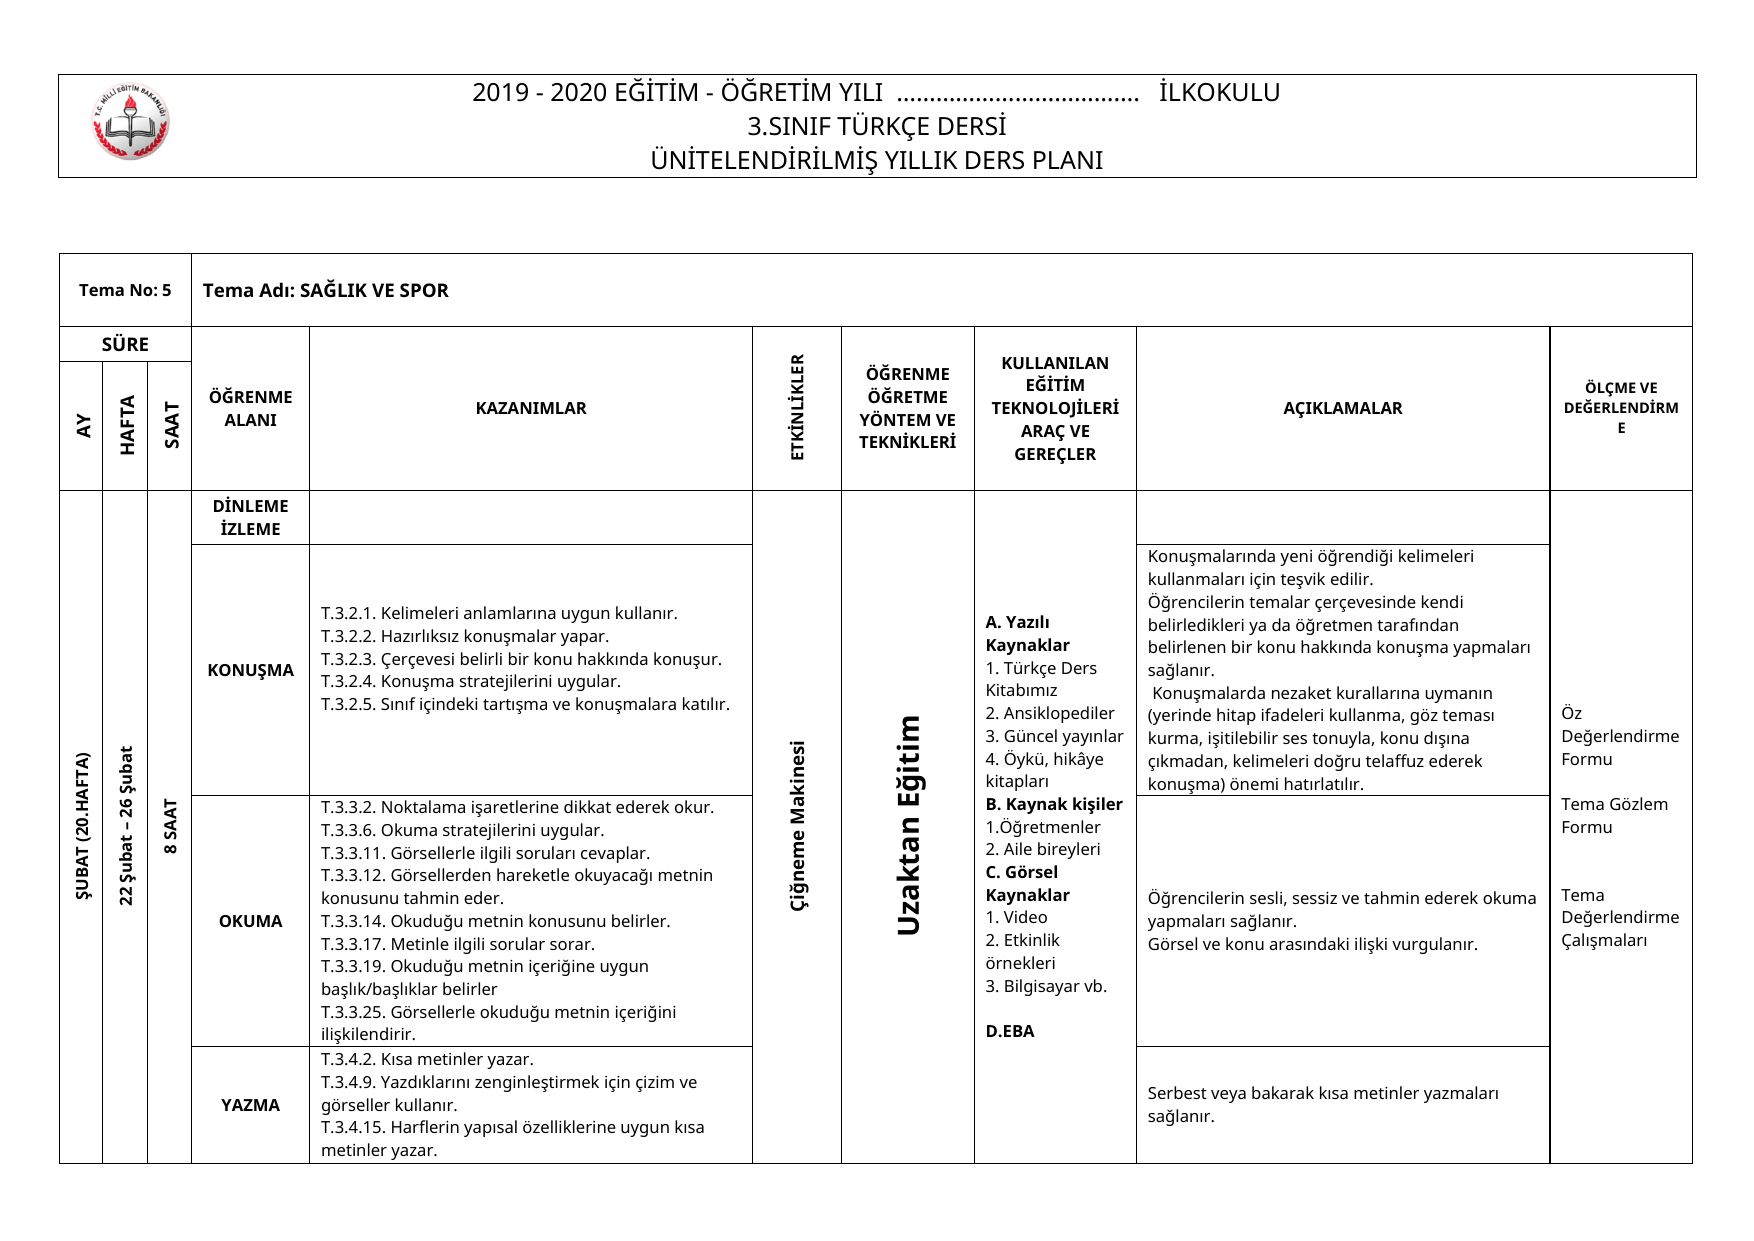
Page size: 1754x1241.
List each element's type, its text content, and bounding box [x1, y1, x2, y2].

table_cell AÇIKLAMALAR [1137, 327, 1549, 489]
table_cell KULLANILAN EĞİTİM TEKNOLOJİLERİ ARAÇ VE GEREÇLER [975, 327, 1136, 489]
table_cell ÖĞRENME ALANI [192, 327, 309, 489]
table_cell SAAT [148, 362, 191, 489]
table_cell ÖLÇME VE DEĞERLENDİRME [1551, 327, 1692, 489]
table_cell Öğrencilerin sesli, sessiz ve tahmin ederek okuma yapmaları sağlanır. Görsel ve konu arasındaki ilişki vurgulanır. [1137, 796, 1549, 1046]
table_cell KONUŞMA [192, 545, 309, 795]
table_header Tema Adı: SAĞLIK VE SPOR [192, 254, 1692, 326]
table_cell A. Yazılı Kaynaklar 1. Türkçe Ders Kitabımız 2. Ansiklopediler 3. Güncel yayınlar 4. Öykü, hikâye kitapları B. Kaynak kişiler 1.Öğretmenler 2. Aile bireyleri C. Görsel Kaynaklar 1. Video 2. Etkinlik örnekleri 3. Bilgisayar vb. D.EBA [975, 491, 1136, 1163]
table_cell YAZMA [192, 1047, 309, 1163]
table_cell DİNLEME İZLEME [192, 491, 309, 544]
table_cell 22 Şubat – 26 Şubat [103, 491, 147, 1163]
table_cell [310, 491, 752, 544]
picture [85, 77, 175, 167]
table_cell AY [60, 362, 102, 489]
table_cell HAFTA [103, 362, 147, 489]
table_cell [1137, 491, 1549, 544]
table_cell T.3.4.2. Kısa metinler yazar. T.3.4.9. Yazdıklarını zenginleştirmek için çizim ve görseller kullanır. T.3.4.15. Harflerin yapısal özelliklerine uygun kısa metinler yazar. [310, 1047, 752, 1163]
table_cell T.3.2.1. Kelimeleri anlamlarına uygun kullanır. T.3.2.2. Hazırlıksız konuşmalar yapar. T.3.2.3. Çerçevesi belirli bir konu hakkında konuşur. T.3.2.4. Konuşma stratejilerini uygular. T.3.2.5. Sınıf içindeki tartışma ve konuşmalara katılır. [310, 545, 752, 795]
table_cell Çiğneme Makinesi [753, 491, 841, 1163]
table_cell 8 SAAT [148, 491, 191, 1163]
table_cell ŞUBAT (20.HAFTA) [60, 491, 102, 1163]
table_cell Konuşmalarında yeni öğrendiği kelimeleri kullanmaları için teşvik edilir. Öğrencilerin temalar çerçevesinde kendi belirledikleri ya da öğretmen tarafından belirlenen bir konu hakkında konuşma yapmaları sağlanır. Konuşmalarda nezaket kurallarına uymanın (yerinde hitap ifadeleri kullanma, göz teması kurma, işitilebilir ses tonuyla, konu dışına çıkmadan, kelimeleri doğru telaffuz ederek konuşma) önemi hatırlatılır. [1137, 545, 1549, 795]
table_cell ÖĞRENME ÖĞRETME YÖNTEM VE TEKNİKLERİ [842, 327, 974, 489]
table_cell Serbest veya bakarak kısa metinler yazmaları sağlanır. [1137, 1047, 1549, 1163]
table_cell T.3.3.2. Noktalama işaretlerine dikkat ederek okur. T.3.3.6. Okuma stratejilerini uygular. T.3.3.11. Görsellerle ilgili soruları cevaplar. T.3.3.12. Görsellerden hareketle okuyacağı metnin konusunu tahmin eder. T.3.3.14. Okuduğu metnin konusunu belirler. T.3.3.17. Metinle ilgili sorular sorar. T.3.3.19. Okuduğu metnin içeriğine uygun başlık/başlıklar belirler T.3.3.25. Görsellerle okuduğu metnin içeriğini ilişkilendirir. [310, 796, 752, 1046]
table_cell ETKİNLİKLER [753, 327, 841, 489]
table_cell KAZANIMLAR [310, 327, 752, 489]
table_cell Öz Değerlendirme Formu Tema Gözlem Formu Tema Değerlendirme Çalışmaları [1551, 491, 1692, 1163]
table_cell OKUMA [192, 796, 309, 1046]
table_cell SÜRE [60, 327, 191, 361]
table_header Tema No: 5 [60, 254, 191, 326]
table_cell Uzaktan Eğitim [842, 491, 974, 1163]
